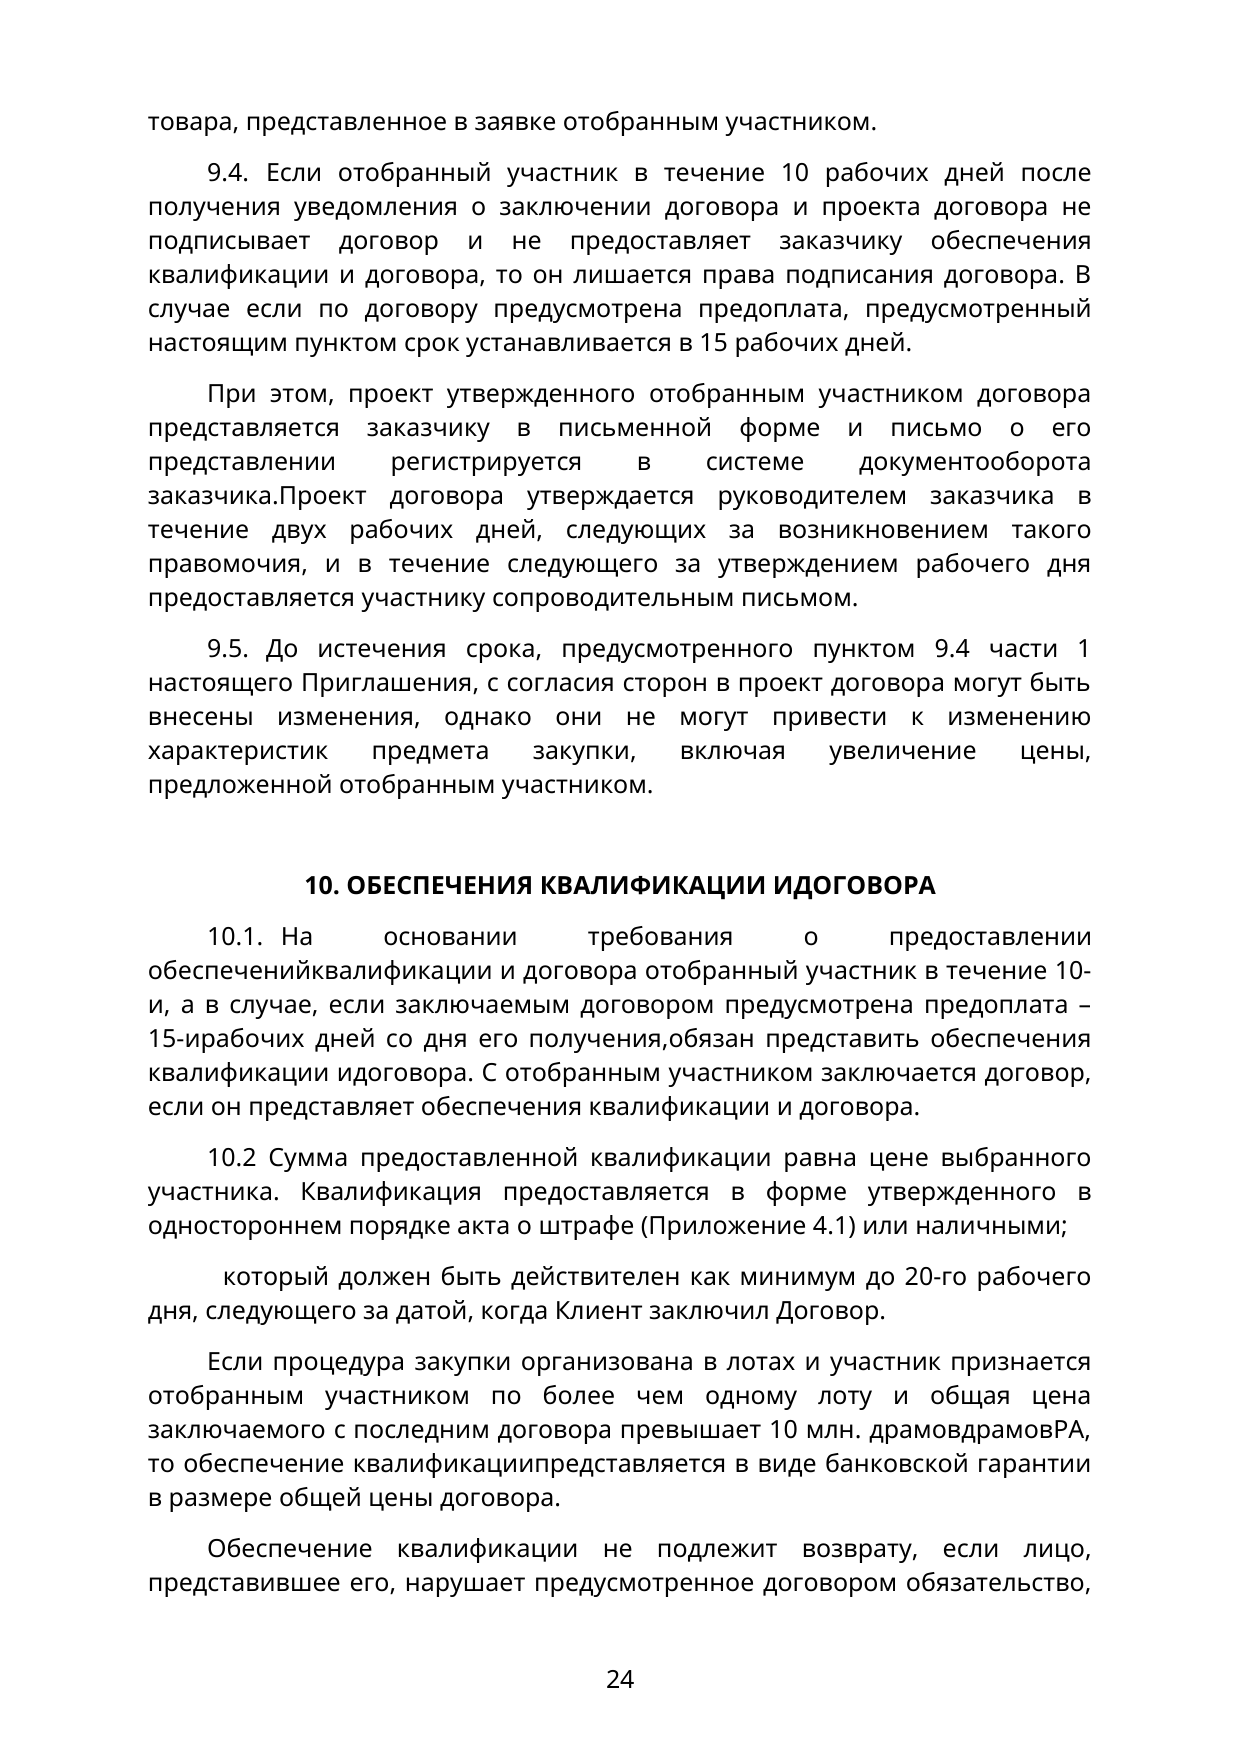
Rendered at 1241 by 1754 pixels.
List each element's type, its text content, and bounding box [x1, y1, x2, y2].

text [148, 1530, 1092, 1598]
text 10.2 Сумма предоставленной квалификации равна цене выбранного участника. Квалификация предоставляется в форме утвержденного в одностороннем порядке акта о штрафе (Приложение 4.1) или наличными; [148, 1140, 1092, 1242]
text 9.5. До истечения срока, предусмотренного пунктом 9.4 части 1 настоящего Приглашения, с согласия сторон в проект договора могут быть внесены изменения, однако они не могут привести к изменению характеристик предмета закупки, включая увеличение цены, предложенной отобранным участником. [148, 630, 1092, 801]
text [148, 103, 1092, 137]
text Если процедура закупки организована в лотах и участник признается отобранным участником по более чем одному лоту и общая цена заключаемого с последним договора превышает 10 млн. драмовдрамовРА, то обеспечение квалификациипредставляется в виде банковской гарантии в размере общей цены договора. [148, 1343, 1092, 1514]
text 9.4. Если отобранный участник в течение 10 рабочих дней после получения уведомления о заключении договора и проекта договора не подписывает договор и не предоставляет заказчику обеспечения квалификации и договора, то он лишается права подписания договора. В случае если по договору предусмотрена предоплата, предусмотренный настоящим пунктом срок устанавливается в 15 рабочих дней. [148, 154, 1092, 358]
text При этом, проект утвержденного отобранным участником договора представляется заказчику в письменной форме и письмо о его представлении регистрируется в системе документооборота заказчика.Проект договора утверждается руководителем заказчика в течение двух рабочих дней, следующих за возникновением такого правомочия, и в течение следующего за утверждением рабочего дня предоставляется участнику сопроводительным письмом. [148, 375, 1092, 614]
text который должен быть действителен как минимум до 20-го рабочего дня, следующего за датой, когда Клиент заключил Договор. [148, 1259, 1092, 1327]
text 10. ОБЕСПЕЧЕНИЯ КВАЛИФИКАЦИИ ИДОГОВОРА [148, 868, 1092, 902]
text 10.1. На основании требования о предоставлении обеспеченийквалификации и договора отобранный участник в течение 10-и, а в случае, если заключаемым договором предусмотрена предоплата – 15-ирабочих дней со дня его получения,обязан представить обеспечения квалификации идоговора. С отобранным участником заключается договор, если он представляет обеспечения квалификации и договора. [148, 919, 1092, 1123]
